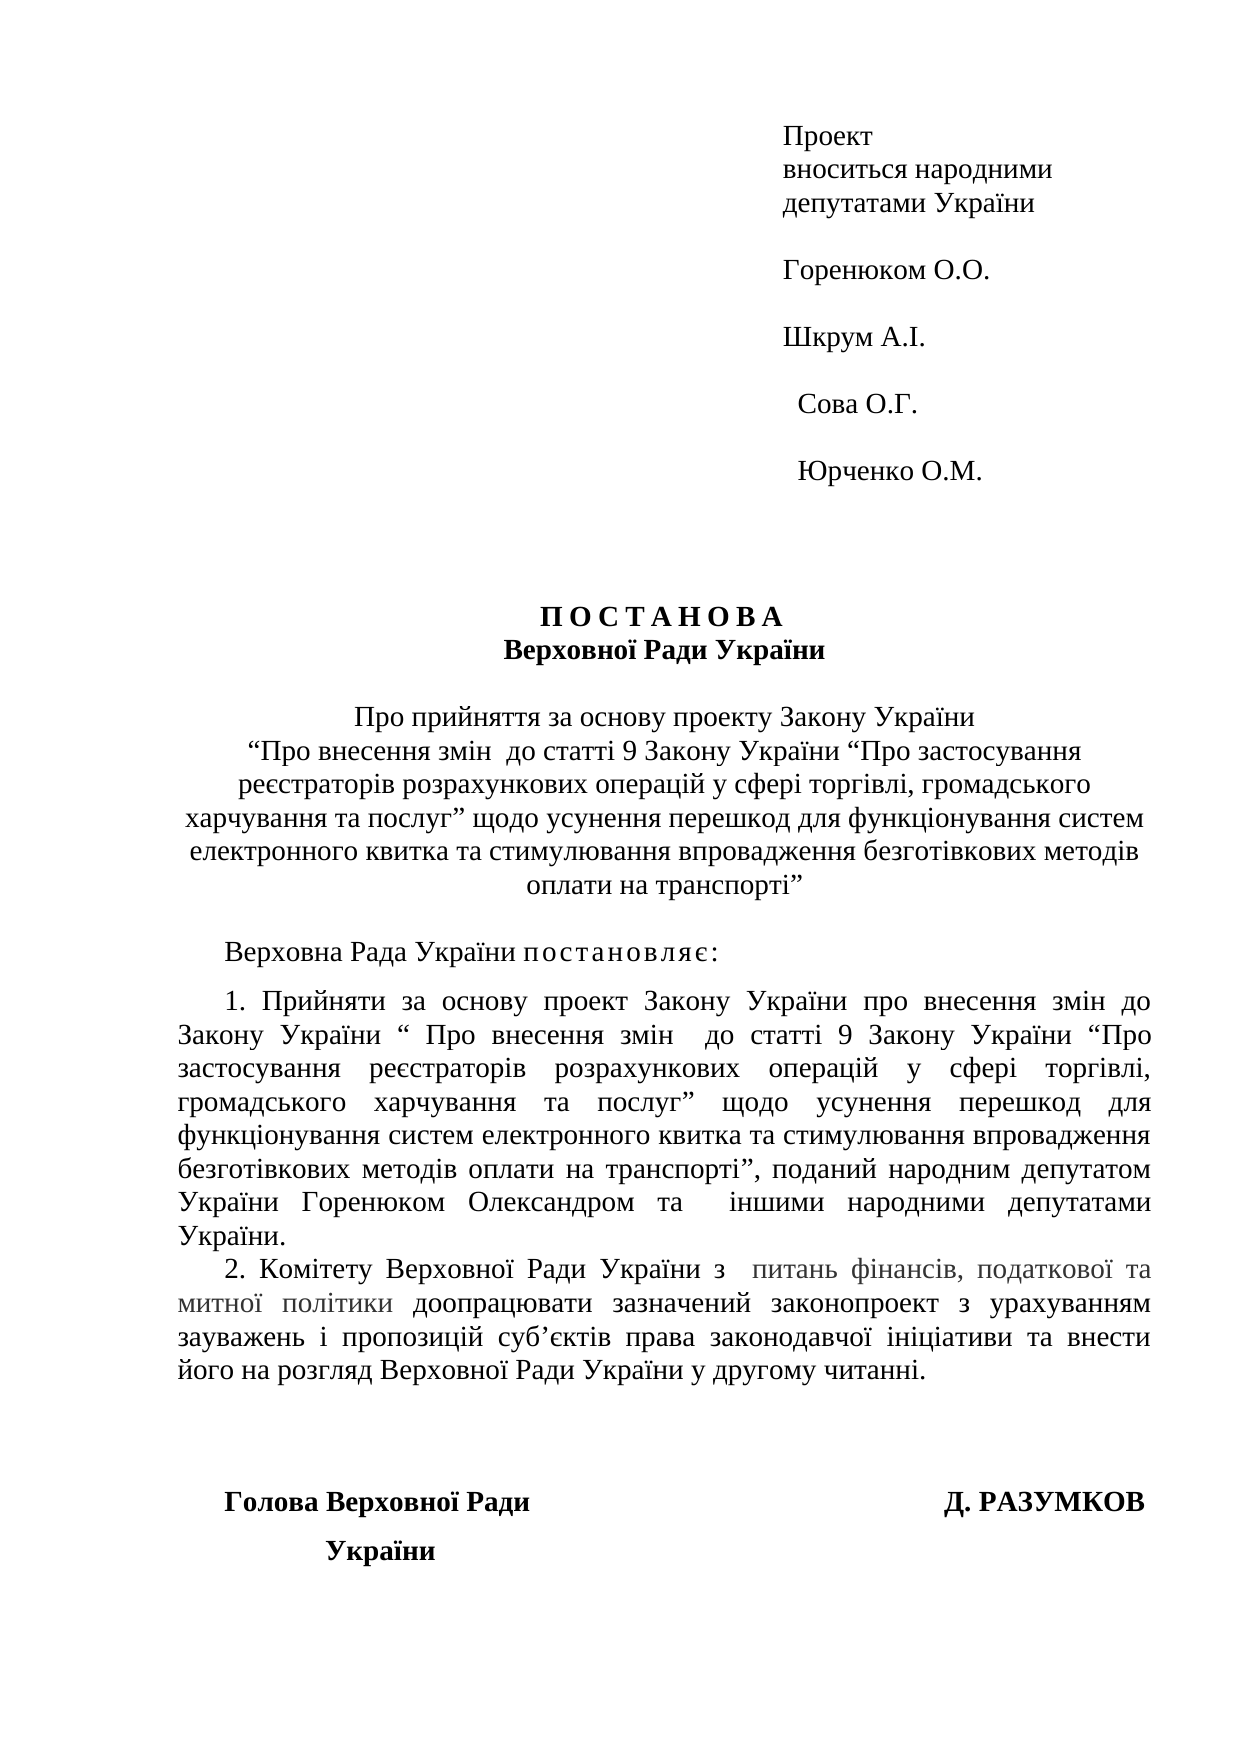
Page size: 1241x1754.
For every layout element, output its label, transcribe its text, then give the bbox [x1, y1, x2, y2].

text ПОСТАНОВА Верховної Ради України [224, 599, 1105, 666]
text Проект [783, 118, 1226, 152]
text Юрченко О.М. [797, 453, 1152, 487]
text Сова О.Г. [797, 386, 1152, 420]
text 2. Комітету Верховної Ради України з питань фінансів, податкової та митної політики доопрацювати зазначений законопроект з урахуванням зауважень і пропозицій суб’єктів права законодавчої ініціативи та внести його на розгляд Верховної Ради України у другому читанні. [177, 1252, 1152, 1386]
text 1. Прийняти за основу проект Закону України про внесення змін до Закону України “ Про внесення змін до статті 9 Закону України “Про застосування реєстраторів розрахункових операцій у сфері торгівлі, громадського харчування та послуг” щодо усунення перешкод для функціонування систем електронного квитка та стимулювання впровадження безготівкових методів оплати на транспорті”, поданий народним депутатом України Горенюком Олександром та іншими народними депутатами України. [177, 1084, 1152, 1252]
text вноситься народними [783, 152, 1226, 185]
text “Про внесення змін до статті 9 Закону України “Про застосування реєстраторів розрахункових операцій у сфері торгівлі, громадського харчування та послуг” щодо усунення перешкод для функціонування систем електронного квитка та стимулювання впровадження безготівкових методів оплати на транспорті” [177, 733, 1152, 901]
text Шкрум А.І. [783, 319, 1226, 353]
text Про прийняття за основу проекту Закону України [224, 699, 1105, 733]
text депутатами України [783, 185, 1226, 219]
text Горенюком О.О. [783, 252, 1226, 286]
text 1. Прийняти за основу проект Закону України про внесення змін до Закону України “ Про внесення змін до статті 9 Закону України “Про застосування реєстраторів розрахункових операцій у сфері торгівлі, громадського харчування та послуг” щодо усунення перешкод для функціонування систем електронного квитка та стимулювання впровадження безготівкових методів оплати на транспорті”, поданий народним депутатом України Горенюком Олександром та іншими народними депутатами України. [177, 983, 1152, 1050]
text України [251, 1533, 1152, 1567]
text Голова Верховної Ради Д. РАЗУМКОВ [177, 1484, 1152, 1518]
text Верховна Рада України постановляє: [177, 934, 1152, 968]
